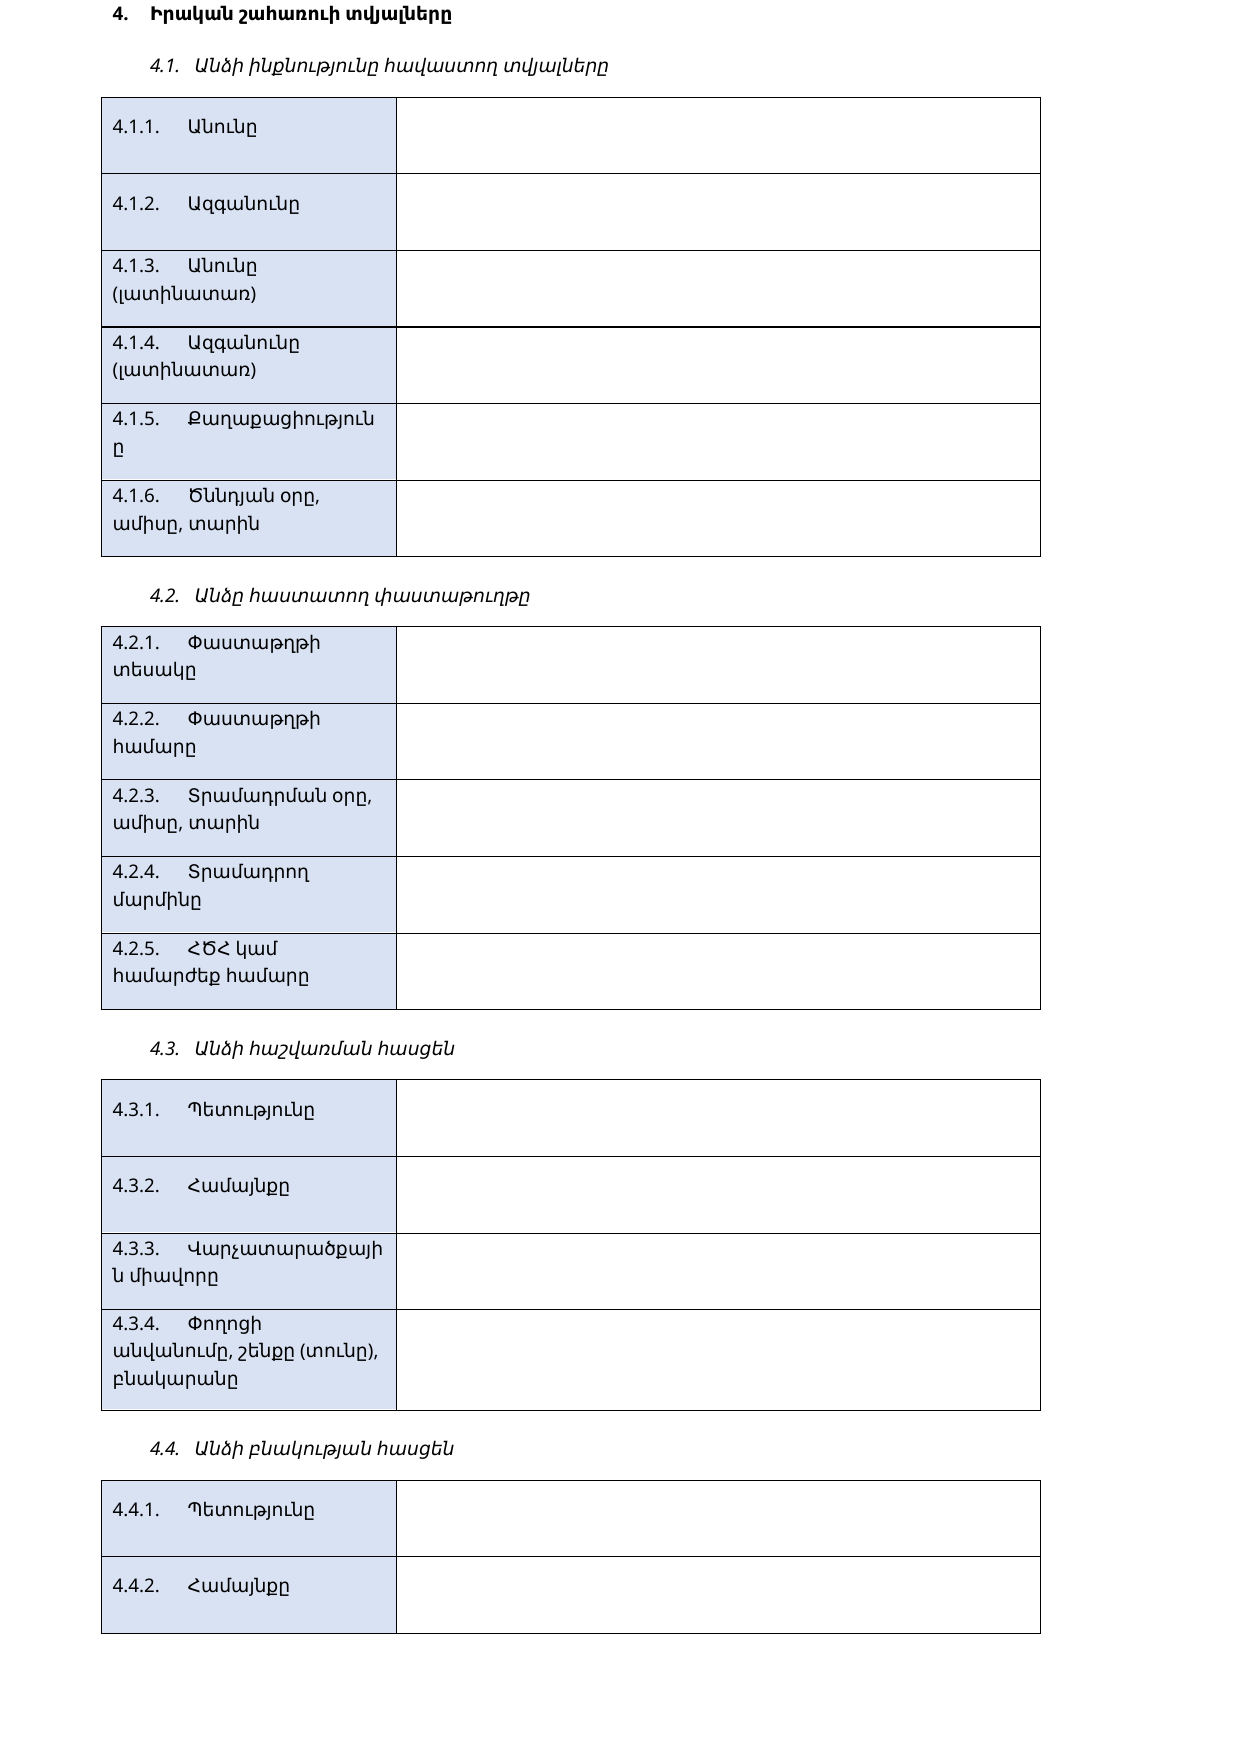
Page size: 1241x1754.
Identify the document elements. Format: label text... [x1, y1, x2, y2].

table_header Պետությունը [102, 1080, 396, 1156]
table_cell Ազգանունը (լատինատառ) [102, 328, 396, 403]
table_cell [397, 481, 1040, 556]
list Անձի հաշվառման հասցեն [150, 1035, 1128, 1061]
table_cell [397, 1234, 1040, 1309]
table_cell [397, 857, 1040, 932]
table_cell Տրամադրման օրը, ամիսը, տարին [102, 780, 396, 856]
table_cell [397, 780, 1040, 856]
table_cell [397, 934, 1040, 1009]
table_cell Վարչատարածքային միավորը [102, 1234, 396, 1309]
table_header [397, 1080, 1040, 1156]
list Անձը հաստատող փաստաթուղթը [150, 582, 1128, 608]
table_cell [397, 1310, 1040, 1409]
table_cell Համայնքը [102, 1157, 396, 1232]
table_cell [397, 404, 1040, 479]
table_cell [397, 174, 1040, 250]
table_cell Փաստաթղթի համարը [102, 704, 396, 779]
table_cell [397, 251, 1040, 326]
table_header Պետությունը [102, 1481, 396, 1556]
table_cell Ծննդյան օրը, ամիսը, տարին [102, 481, 396, 556]
table_cell [397, 328, 1040, 403]
table_cell [397, 704, 1040, 779]
table_header Անունը [102, 98, 396, 173]
table_header [397, 1481, 1040, 1556]
list Իրական շահառուի տվյալները [112, 0, 1128, 26]
table_header [397, 627, 1040, 703]
table_header [397, 98, 1040, 173]
table_cell Անունը (լատինատառ) [102, 251, 396, 326]
table_cell Քաղաքացիությունը [102, 404, 396, 479]
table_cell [102, 1310, 396, 1409]
list Անձի բնակության հասցեն [150, 1436, 1128, 1461]
list Անձի ինքնությունը հավաստող տվյալները [150, 52, 1128, 78]
table_cell Ազգանունը [102, 174, 396, 250]
table_cell ՀԾՀ կամ համարժեք համարը [102, 934, 396, 1009]
table_cell Համայնքը [102, 1557, 396, 1633]
table_cell Տրամադրող մարմինը [102, 857, 396, 932]
table_header Փաստաթղթի տեսակը [102, 627, 396, 703]
table_cell [397, 1157, 1040, 1232]
table_cell [397, 1557, 1040, 1633]
